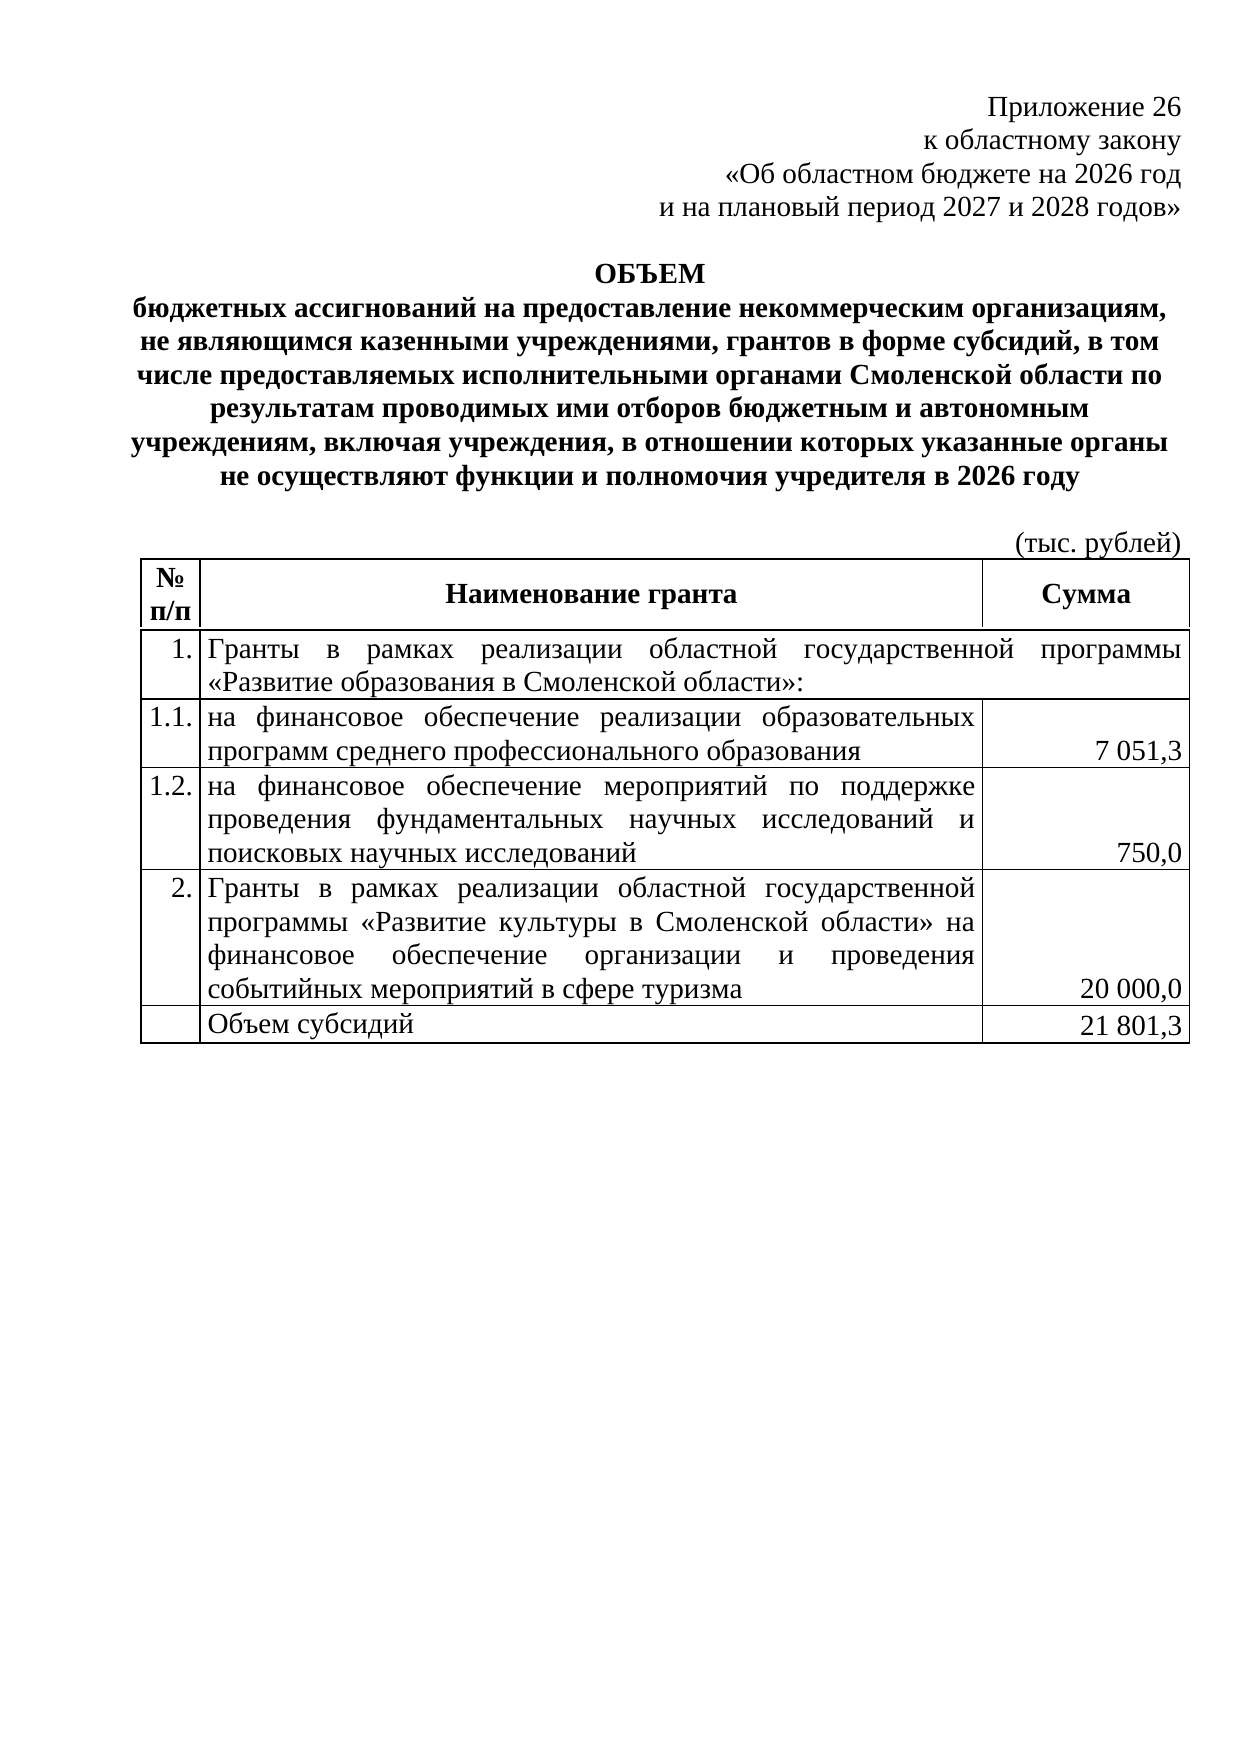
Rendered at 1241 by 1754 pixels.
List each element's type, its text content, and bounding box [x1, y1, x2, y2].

table_cell 20 000,0 [983, 870, 1189, 1004]
table_cell Гранты в рамках реализации областной государственной программы «Развитие культуры в Смоленской области» на финансовое обеспечение организации и проведения событийных мероприятий в сфере туризма [201, 870, 982, 1004]
text бюджетных ассигнований на предоставление некоммерческим организациям, не являющимся казенными учреждениями, грантов в форме субсидий, в том числе предоставляемых исполнительными органами Смоленской области по результатам проводимых ими отборов бюджетным и автономным учреждениям, включая учреждения, в отношении которых указанные органы не осуществляют функции и полномочия учредителя в 2026 году [118, 290, 1181, 491]
text Приложение 26 [118, 89, 1181, 122]
table_cell на финансовое обеспечение реализации образовательных программ среднего профессионального образования [201, 700, 982, 767]
text и на плановый период 2027 и 2028 годов» [118, 189, 1181, 223]
text ОБЪЕМ [118, 256, 1181, 290]
table_cell 750,0 [983, 768, 1189, 869]
table_cell 1.2. [142, 768, 199, 869]
text «Об областном бюджете на 2026 год [118, 156, 1181, 189]
text (тыс. рублей) [118, 525, 1181, 558]
text к областному закону [118, 122, 1181, 156]
table_header 1. [142, 631, 199, 698]
table_cell Объем субсидий [201, 1006, 982, 1042]
table_header № п/п [142, 560, 199, 627]
table_cell 1.1. [142, 700, 199, 767]
table_cell [142, 1006, 199, 1042]
table_cell 2. [142, 870, 199, 1004]
table_header Наименование гранта [201, 560, 982, 627]
table_cell 21 801,3 [983, 1006, 1189, 1042]
table_cell на финансовое обеспечение мероприятий по поддержке проведения фундаментальных научных исследований и поисковых научных исследований [201, 768, 982, 869]
table_cell 7 051,3 [983, 700, 1189, 767]
table_header Гранты в рамках реализации областной государственной программы «Развитие образования в Смоленской области»: [201, 631, 1189, 698]
table_header Сумма [983, 560, 1189, 627]
